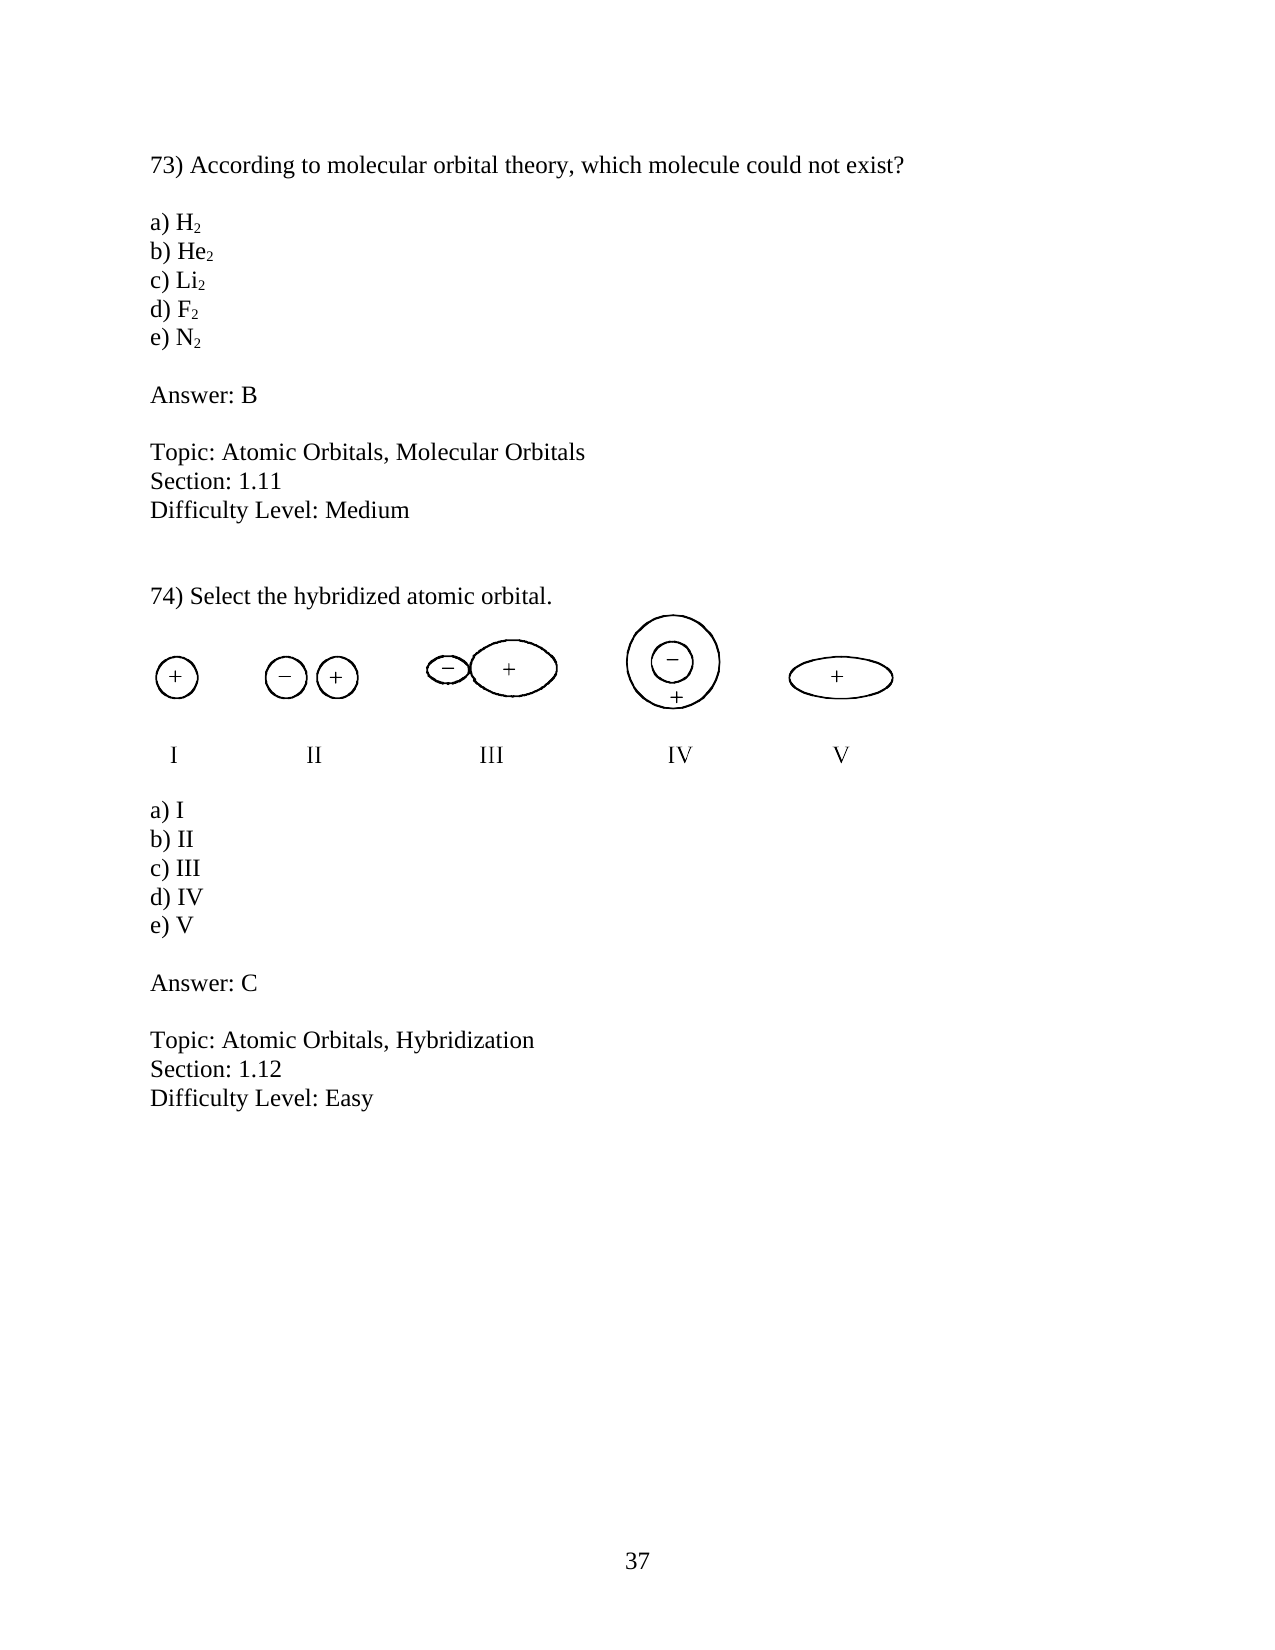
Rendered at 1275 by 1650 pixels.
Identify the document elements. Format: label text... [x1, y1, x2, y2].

text Section: 1.12 [150, 1054, 1125, 1083]
text Difficulty Level: Easy [150, 1083, 1125, 1112]
text Answer: C [150, 968, 1125, 997]
text d) F2 [150, 294, 1125, 322]
text 73) According to molecular orbital theory, which molecule could not exist? [150, 150, 1125, 179]
text a) I [150, 795, 1125, 824]
text Difficulty Level: Medium [150, 495, 1125, 524]
text 74) Select the hybridized atomic orbital. [150, 581, 1125, 610]
text Topic: Atomic Orbitals, Hybridization [150, 1025, 1125, 1054]
text Topic: Atomic Orbitals, Molecular Orbitals [150, 437, 1125, 466]
text d) IV [150, 882, 1125, 910]
text c) III [150, 853, 1125, 882]
text e) V [150, 910, 1125, 939]
text Section: 1.11 [150, 466, 1125, 495]
text b) II [150, 824, 1125, 853]
text b) He2 [150, 236, 1125, 265]
text e) N2 [150, 322, 1125, 351]
text Answer: B [150, 380, 1125, 409]
text a) H2 [150, 207, 1125, 236]
text c) Li2 [150, 265, 1125, 294]
